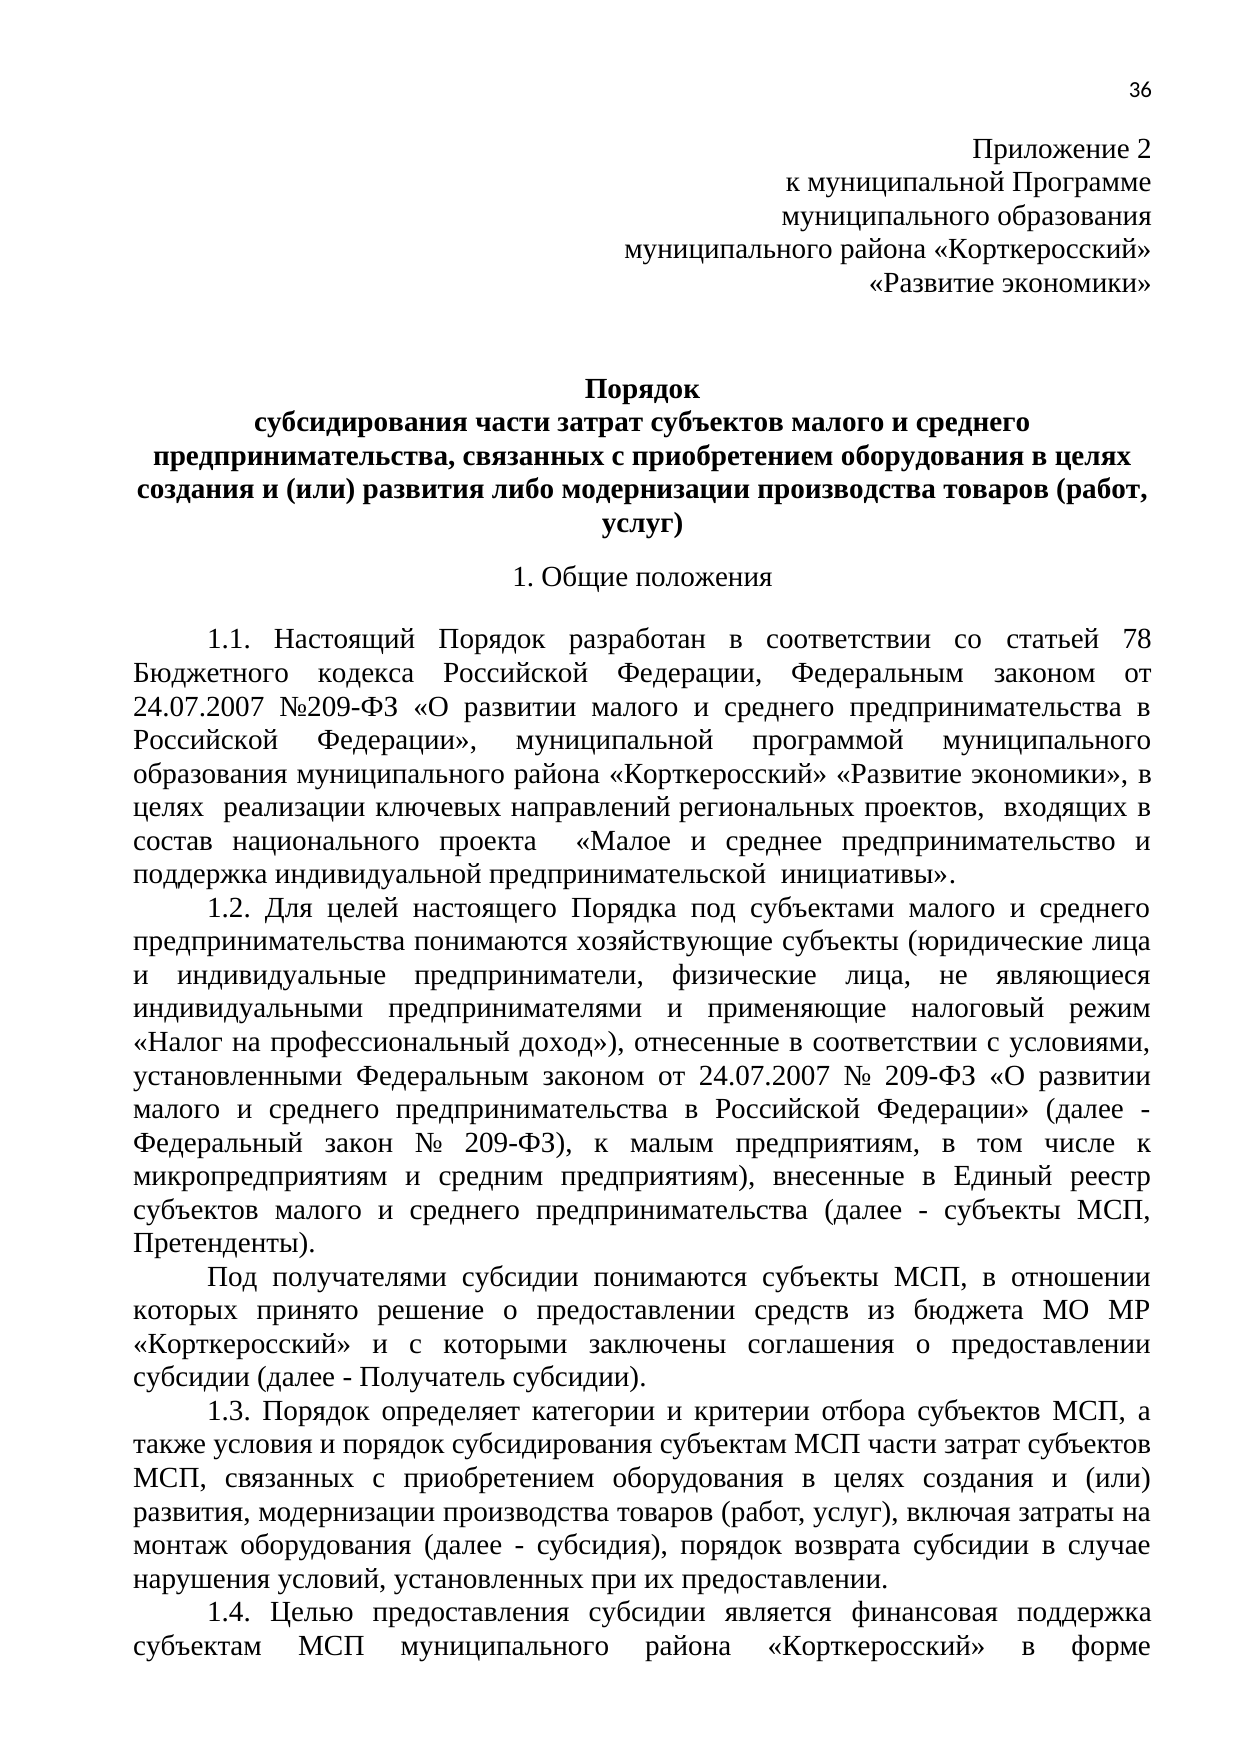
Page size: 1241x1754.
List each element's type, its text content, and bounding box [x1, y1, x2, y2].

text к муниципальной Программе [133, 164, 1152, 198]
text Приложение 2 [133, 131, 1152, 164]
text Под получателями субсидии понимаются субъекты МСП, в отношении которых принято решение о предоставлении средств из бюджета МО МР «Корткеросский» и с которыми заключены соглашения о предоставлении субсидии (далее - Получатель субсидии). [133, 1259, 1152, 1393]
text 1.3. Порядок определяет категории и критерии отбора субъектов МСП, а также условия и порядок субсидирования субъектам МСП части затрат субъектов МСП, связанных с приобретением оборудования в целях создания и (или) развития, модернизации производства товаров (работ, услуг), включая затраты на монтаж оборудования (далее - субсидия), порядок возврата субсидии в случае нарушения условий, установленных при их предоставлении. [133, 1393, 1152, 1594]
text муниципального образования [133, 198, 1152, 232]
text 1.2. Для целей настоящего Порядка под субъектами малого и среднего предпринимательства понимаются хозяйствующие субъекты (юридические лица и индивидуальные предприниматели, физические лица, не являющиеся индивидуальными предпринимателями и применяющие налоговый режим «Налог на профессиональный доход»), отнесенные в соответствии с условиями, установленными Федеральным законом от 24.07.2007 № 209-ФЗ «О развитии малого и среднего предпринимательства в Российской Федерации» (далее - Федеральный закон № 209-ФЗ), к малым предприятиям, в том числе к микропредприятиям и средним предприятиям), внесенные в Единый реестр субъектов малого и среднего предпринимательства (далее - субъекты МСП, Претенденты). [133, 890, 1152, 1259]
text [133, 1594, 1152, 1661]
text 1. Общие положения [133, 559, 1152, 593]
text 1.1. Настоящий Порядок разработан в соответствии со статьей 78 Бюджетного кодекса Российской Федерации, Федеральным законом от 24.07.2007 №209-ФЗ «О развитии малого и среднего предпринимательства в Российской Федерации», муниципальной программой муниципального образования муниципального района «Корткеросский» «Развитие экономики», в целях реализации ключевых направлений региональных проектов, входящих в состав национального проекта «Малое и среднее предпринимательство и поддержка индивидуальной предпринимательской инициативы». [133, 622, 1152, 890]
text Порядок [133, 371, 1152, 404]
text субсидирования части затрат субъектов малого и среднего предпринимательства, связанных с приобретением оборудования в целях создания и (или) развития либо модернизации производства товаров (работ, услуг) [133, 404, 1152, 538]
text муниципального района «Корткеросский» [133, 232, 1152, 265]
text «Развитие экономики» [133, 265, 1152, 299]
